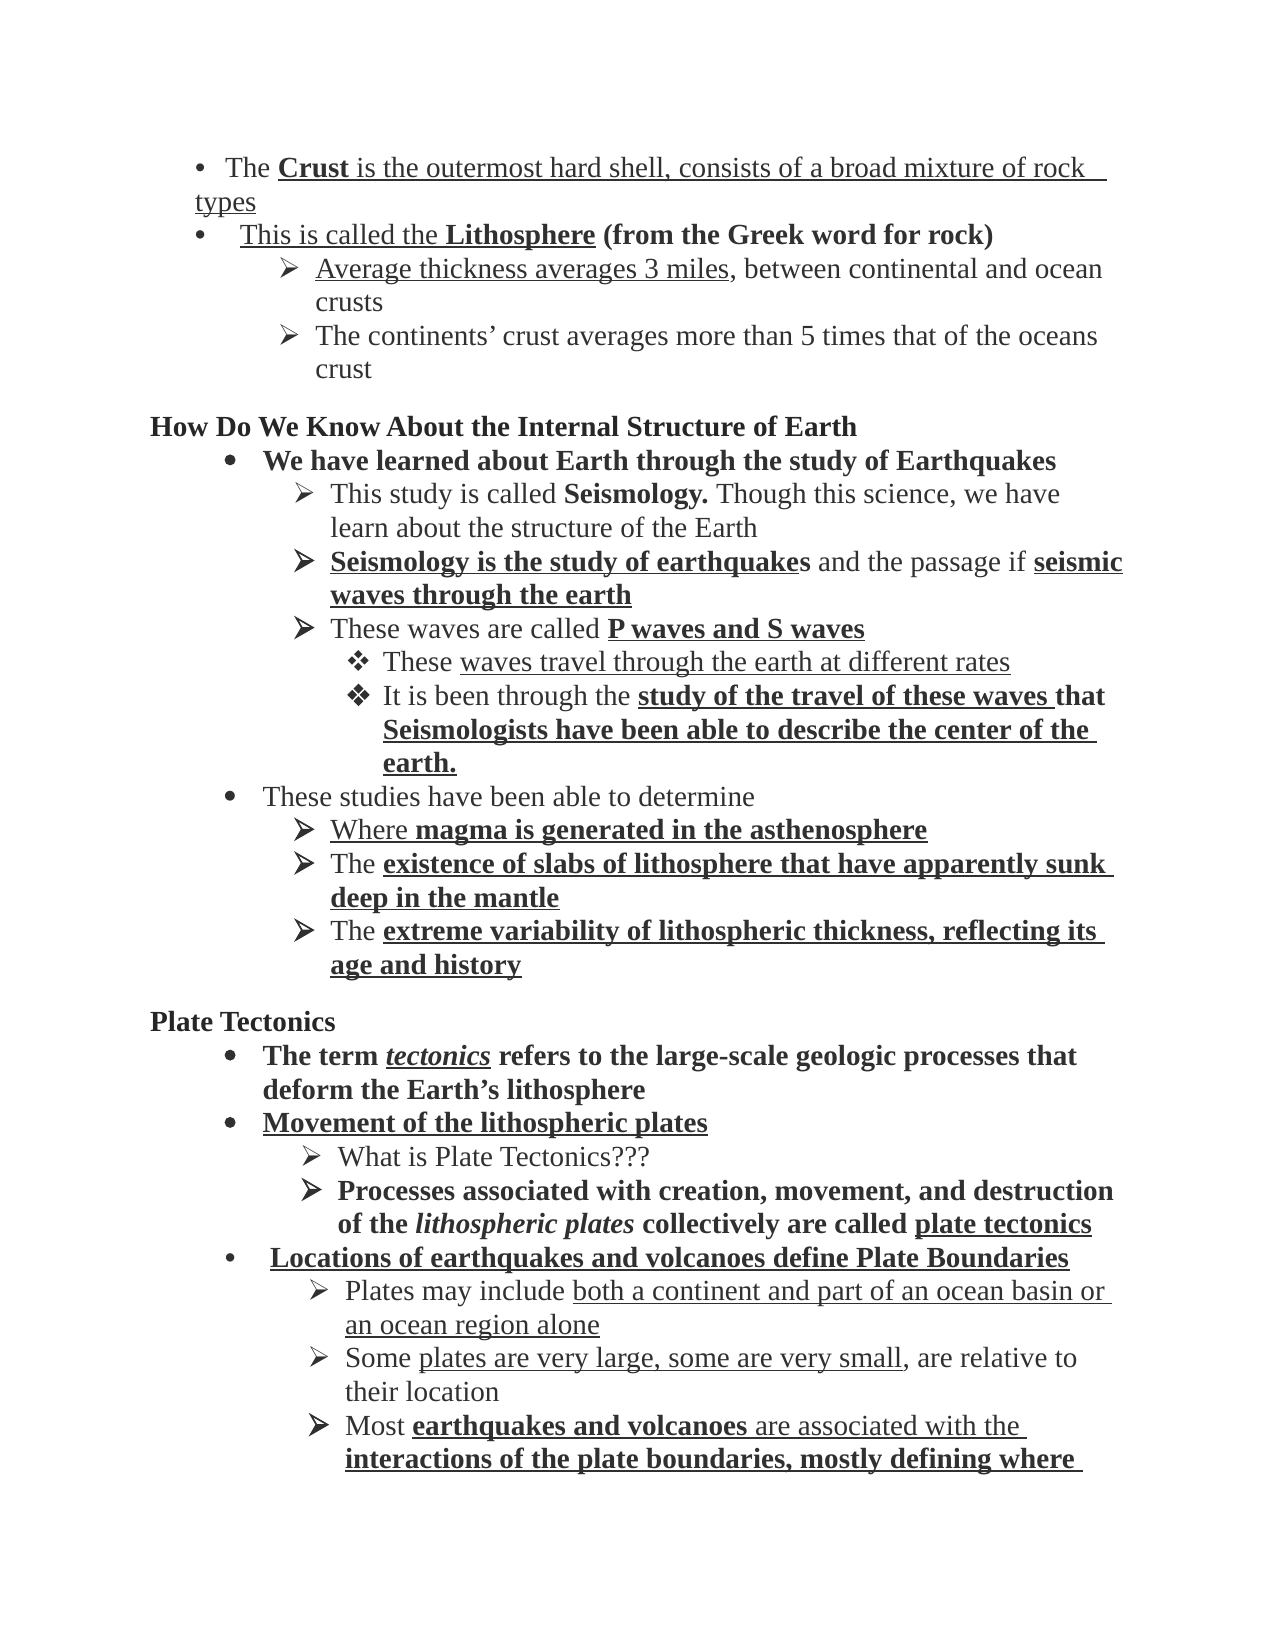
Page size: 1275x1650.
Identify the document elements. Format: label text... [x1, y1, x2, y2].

subtitle The existence of slabs of lithosphere that have apparently sunk deep in the mantle [293, 846, 1125, 913]
subtitle Plates may include both a continent and part of an ocean basin or an ocean region alone [307, 1273, 1125, 1341]
subtitle The extreme variability of lithospheric thickness, reflecting its age and history [293, 913, 1125, 981]
subtitle Average thickness averages 3 miles, between continental and ocean crusts [278, 251, 1125, 318]
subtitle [307, 1408, 1125, 1475]
subtitle The term tectonics refers to the large-scale geologic processes that deform the Earth’s lithosphere [225, 1038, 1125, 1105]
subtitle How Do We Know About the Internal Structure of Earth [150, 409, 1125, 443]
subtitle It is been through the study of the travel of these waves that Seismologists have been able to describe the center of the earth. [345, 678, 1125, 779]
subtitle Locations of earthquakes and volcanoes define Plate Boundaries [225, 1240, 1125, 1273]
subtitle These waves travel through the earth at different rates [345, 644, 1125, 678]
subtitle This study is called Seismology. Though this science, we have learn about the structure of the Earth [293, 476, 1125, 544]
subtitle What is Plate Tectonics??? [300, 1139, 1125, 1173]
subtitle Where magma is generated in the asthenosphere [293, 812, 1125, 846]
subtitle Processes associated with creation, movement, and destruction of the lithospheric plates collectively are called plate tectonics [300, 1173, 1125, 1240]
subtitle These studies have been able to determine [225, 779, 1125, 812]
subtitle These waves are called P waves and S waves [293, 611, 1125, 644]
subtitle We have learned about Earth through the study of Earthquakes [225, 443, 1125, 476]
subtitle The Crust is the outermost hard shell, consists of a broad mixture of rock types [195, 150, 1125, 217]
subtitle Movement of the lithospheric plates [225, 1105, 1125, 1139]
subtitle Plate Tectonics [150, 1004, 1125, 1038]
subtitle Seismology is the study of earthquakes and the passage if seismic waves through the earth [293, 544, 1125, 611]
subtitle The continents’ crust averages more than 5 times that of the oceans crust [278, 318, 1125, 385]
subtitle Some plates are very large, some are very small, are relative to their location [307, 1341, 1125, 1408]
subtitle This is called the Lithosphere (from the Greek word for rock) [195, 217, 1125, 251]
